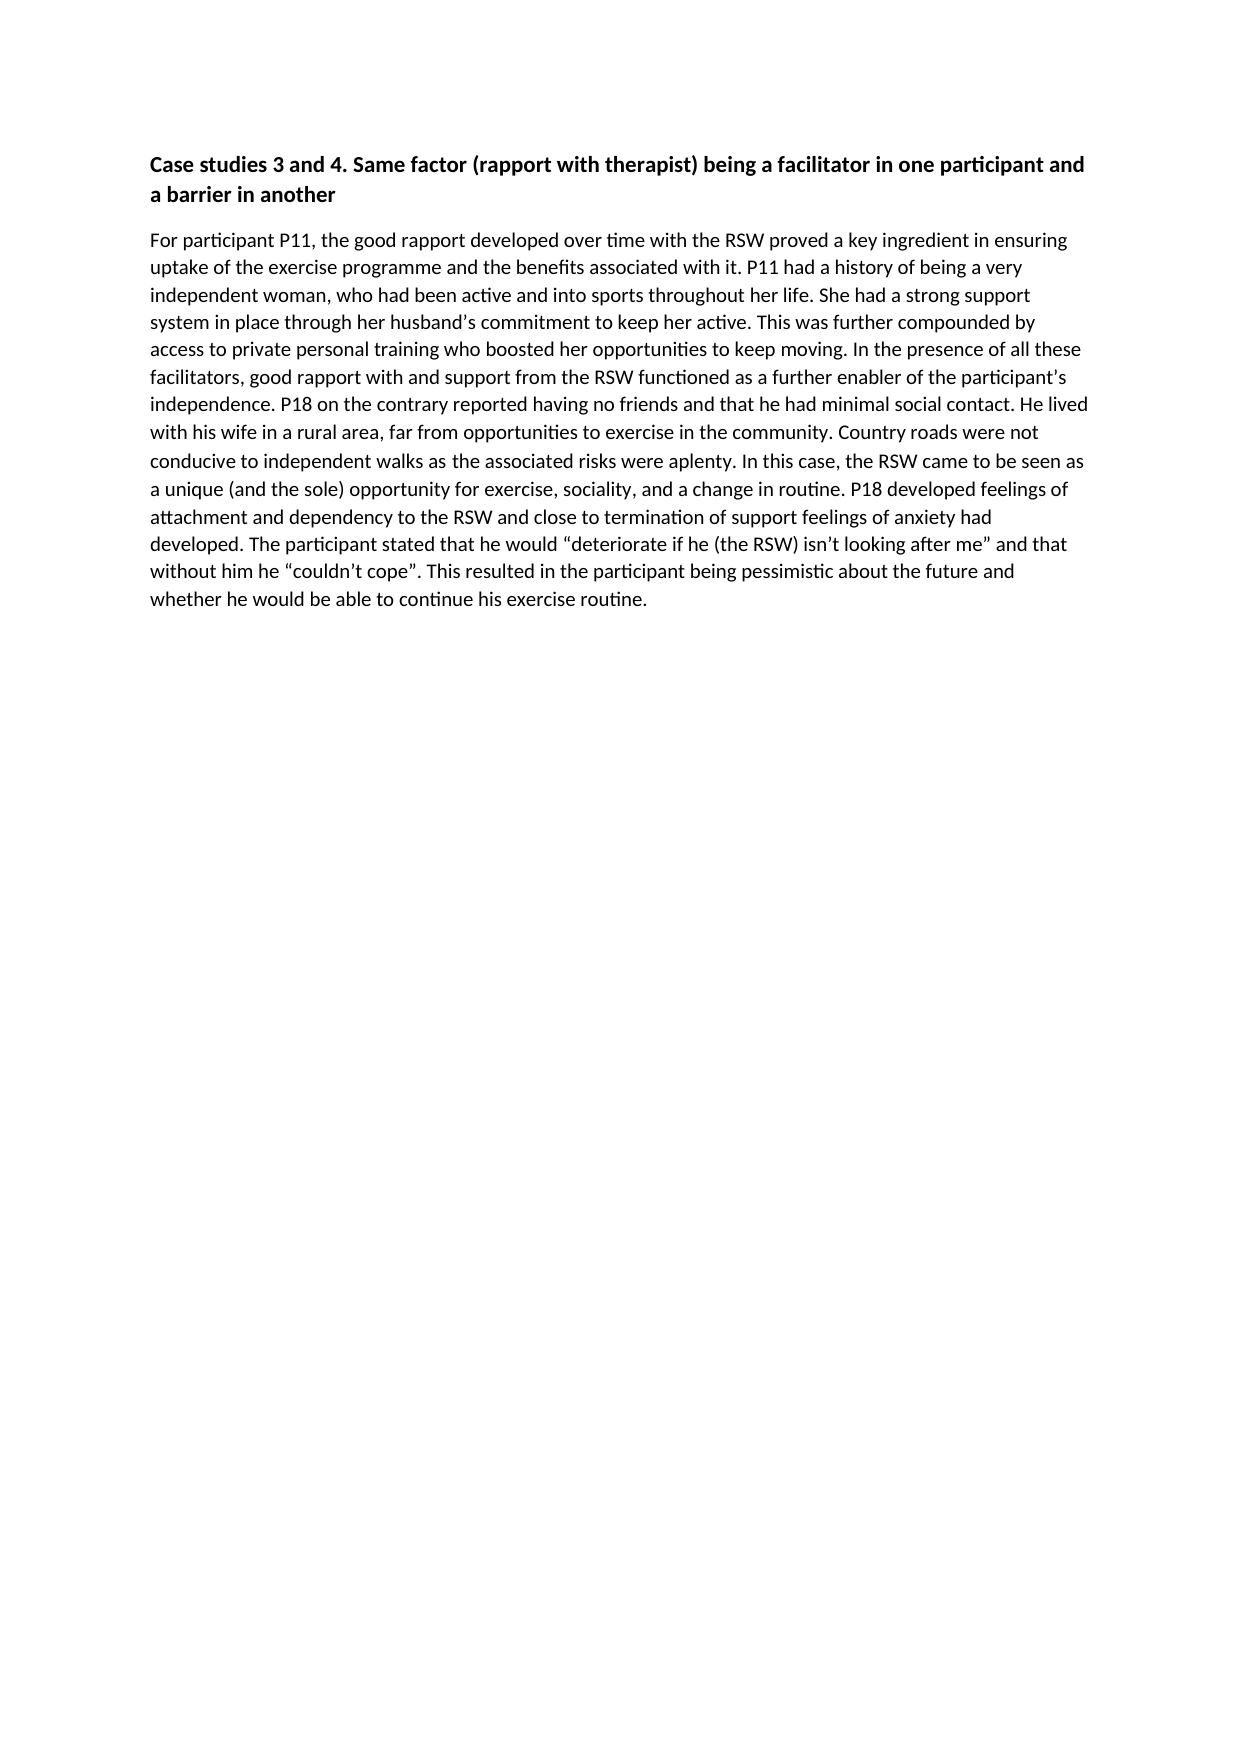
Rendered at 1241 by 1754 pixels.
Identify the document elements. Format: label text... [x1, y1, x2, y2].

text Case studies 3 and 4. Same factor (rapport with therapist) being a facilitator in one participant and a barrier in another [150, 150, 1090, 208]
text For participant P11, the good rapport developed over time with the RSW proved a key ingredient in ensuring uptake of the exercise programme and the benefits associated with it. P11 had a history of being a very independent woman, who had been active and into sports throughout her life. She had a strong support system in place through her husband’s commitment to keep her active. This was further compounded by access to private personal training who boosted her opportunities to keep moving. In the presence of all these facilitators, good rapport with and support from the RSW functioned as a further enabler of the participant’s independence. P18 on the contrary reported having no friends and that he had minimal social contact. He lived with his wife in a rural area, far from opportunities to exercise in the community. Country roads were not conducive to independent walks as the associated risks were aplenty. In this case, the RSW came to be seen as a unique (and the sole) opportunity for exercise, sociality, and a change in routine. P18 developed feelings of attachment and dependency to the RSW and close to termination of support feelings of anxiety had developed. The participant stated that he would “deteriorate if he (the RSW) isn’t looking after me” and that without him he “couldn’t cope”. This resulted in the participant being pessimistic about the future and whether he would be able to continue his exercise routine. [150, 227, 1090, 611]
